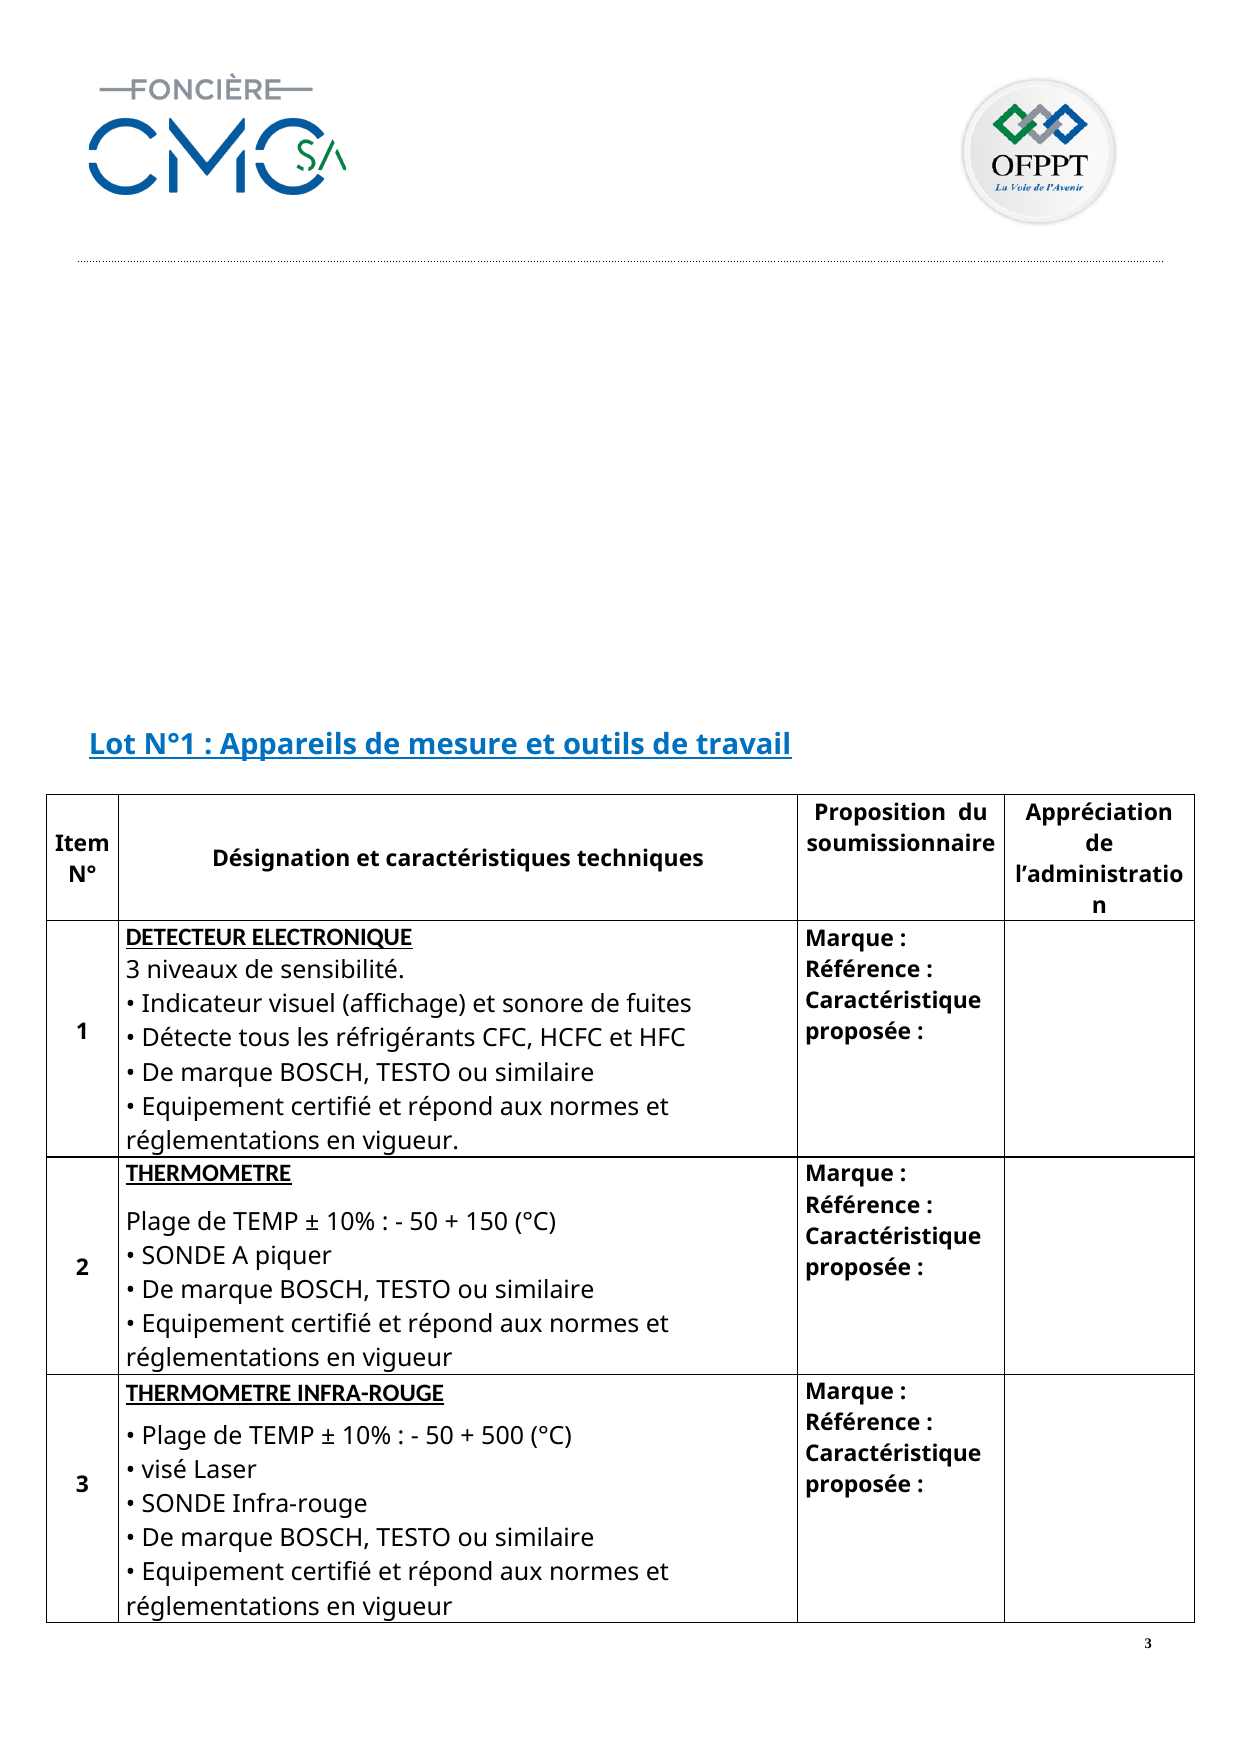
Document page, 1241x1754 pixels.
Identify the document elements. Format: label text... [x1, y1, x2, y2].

table_cell 3 [47, 1375, 118, 1622]
table_cell [1005, 921, 1194, 1156]
text Lot N°1 : Appareils de mesure et outils de travail [89, 723, 1152, 763]
table_cell Marque : Référence : Caractéristique proposée : [798, 1158, 1004, 1373]
table_cell 1 [47, 921, 118, 1156]
table_header Désignation et caractéristiques techniques [119, 795, 797, 920]
table_cell Marque : Référence : Caractéristique proposée : [798, 1375, 1004, 1622]
table_header Proposition du soumissionnaire [798, 795, 1004, 920]
table_cell 2 [47, 1158, 118, 1373]
picture [88, 73, 347, 195]
table_header Appréciation de l’administration [1005, 795, 1194, 920]
table_cell DETECTEUR ELECTRONIQUE 3 niveaux de sensibilité. • Indicateur visuel (affichage) et sonore de fuites • Détecte tous les réfrigérants CFC, HCFC et HFC • De marque BOSCH, TESTO ou similaire • Equipement certifié et répond aux normes et réglementations en vigueur. [119, 921, 797, 1156]
table_cell [1005, 1375, 1194, 1622]
table_cell THERMOMETRE Plage de TEMP ± 10% : - 50 + 150 (°C) • SONDE A piquer • De marque BOSCH, TESTO ou similaire • Equipement certifié et répond aux normes et réglementations en vigueur [119, 1158, 797, 1373]
table_cell Marque : Référence : Caractéristique proposée : [798, 921, 1004, 1156]
picture [956, 73, 1120, 229]
table_cell THERMOMETRE INFRA-ROUGE • Plage de TEMP ± 10% : - 50 + 500 (°C) • visé Laser • SONDE Infra-rouge • De marque BOSCH, TESTO ou similaire • Equipement certifié et répond aux normes et réglementations en vigueur [119, 1375, 797, 1622]
table_header Item N° [47, 795, 118, 920]
table_cell [1005, 1158, 1194, 1373]
